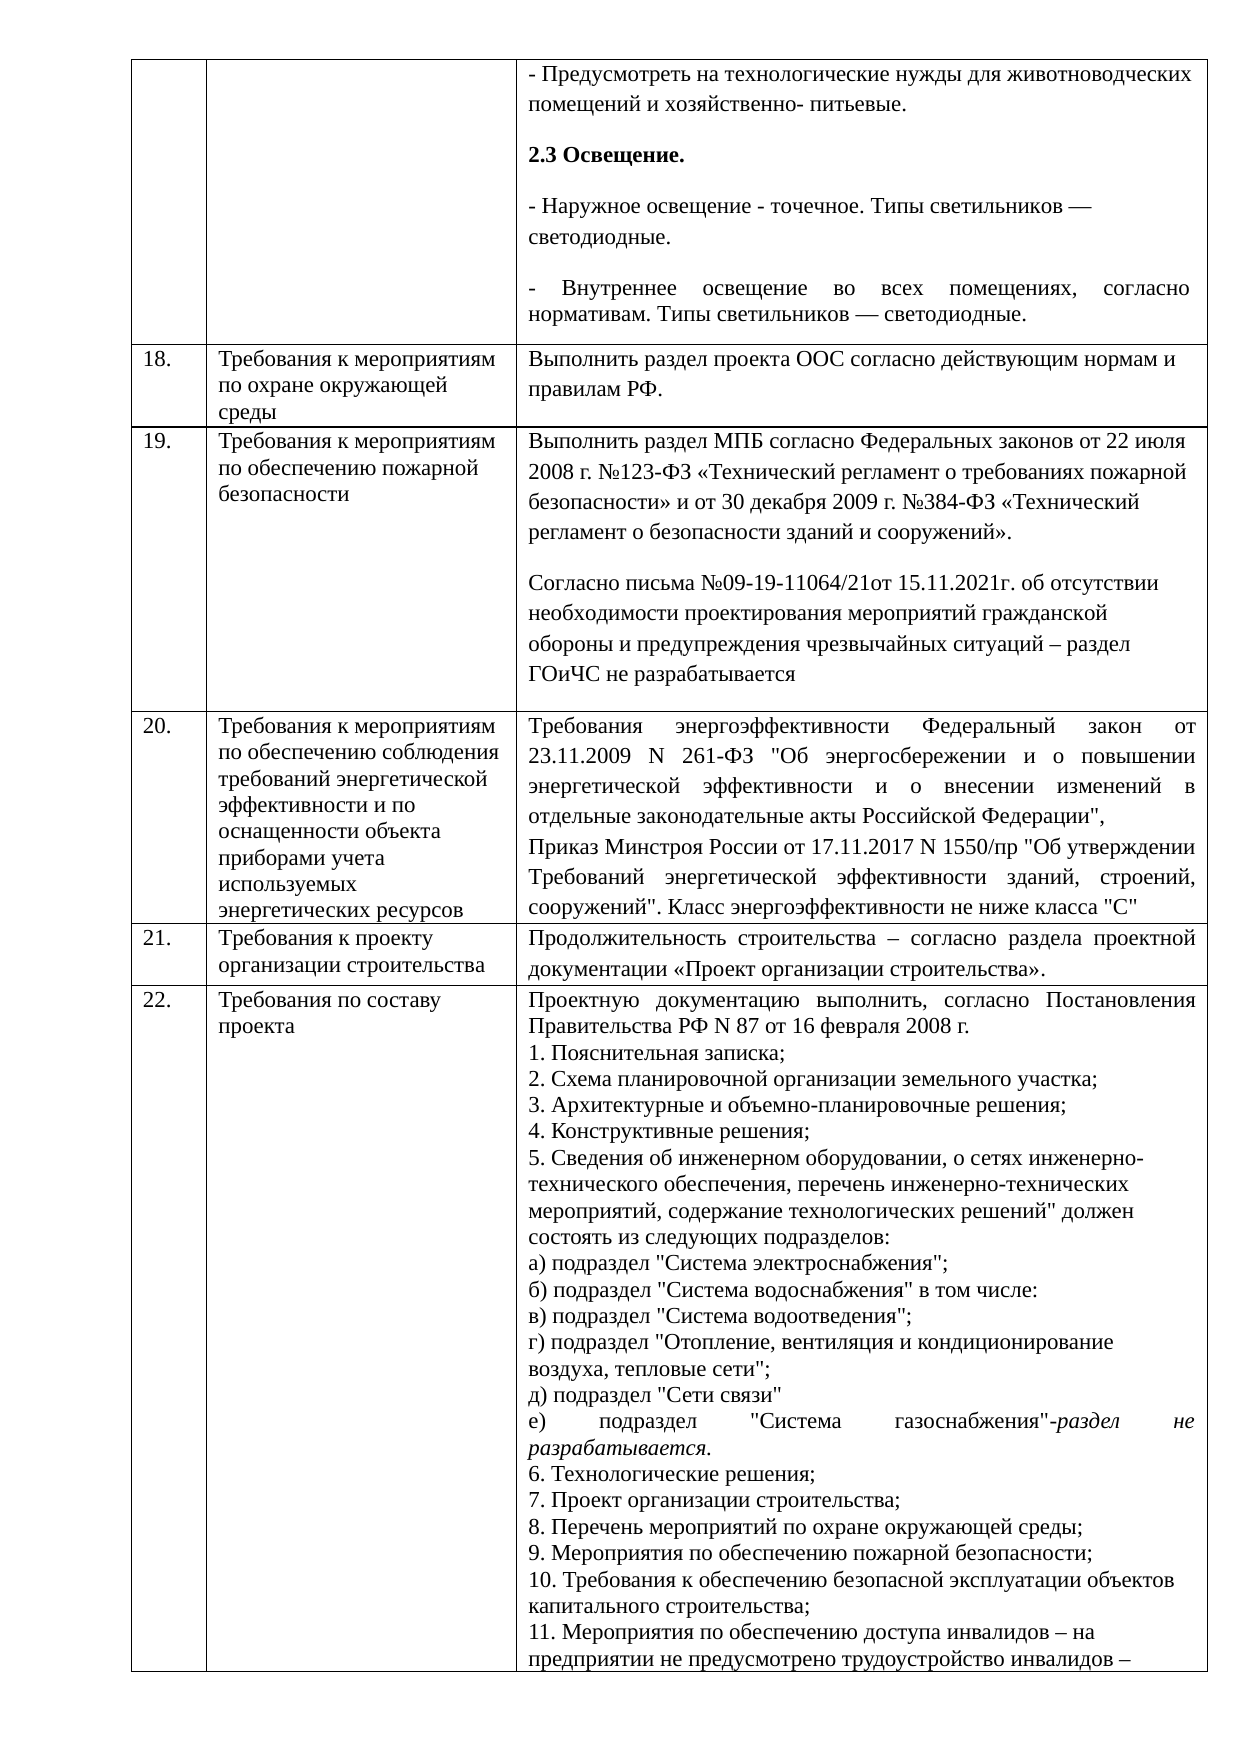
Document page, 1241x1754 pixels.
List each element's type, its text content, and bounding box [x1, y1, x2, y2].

table_cell Требования к мероприятиям по охране окружающей среды [207, 345, 516, 426]
table_cell Выполнить раздел МПБ согласно Федеральных законов от 22 июля 2008 г. №123-ФЗ «Технический регламент о требованиях пожарной безопасности» и от 30 декабря 2009 г. №384-ФЗ «Технический регламент о безопасности зданий и сооружений». Согласно письма №09-19-11064/21от 15.11.2021г. об отсутствии необходимости проектирования мероприятий гражданской обороны и предупреждения чрезвычайных ситуаций – раздел ГОиЧС не разрабатывается [517, 428, 1207, 711]
table_cell [132, 924, 206, 985]
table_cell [207, 986, 516, 1671]
table_cell Требования энергоэффективности Федеральный закон от 23.11.2009 N 261-ФЗ "Об энергосбережении и о повышении энергетической эффективности и о внесении изменений в отдельные законодательные акты Российской Федерации", Приказ Минстроя России от 17.11.2017 N 1550/пр "Об утверждении Требований энергетической эффективности зданий, строений, сооружений". Класс энергоэффективности не ниже класса "С" [517, 712, 1207, 923]
table_cell Требования к проекту организации строительства [207, 924, 516, 985]
table_cell Выполнить раздел проекта ООС согласно действующим нормам и правилам РФ. [517, 345, 1207, 426]
table_cell [132, 345, 206, 426]
table_cell Требования к мероприятиям по обеспечению соблюдения требований энергетической эффективности и по оснащенности объекта приборами учета используемых энергетических ресурсов [207, 712, 516, 923]
table_cell [132, 712, 206, 923]
table_cell [132, 428, 206, 711]
table_cell Продолжительность строительства – согласно раздела проектной документации «Проект организации строительства». [517, 924, 1207, 985]
table_cell Требования к мероприятиям по обеспечению пожарной безопасности [207, 428, 516, 711]
table_cell [132, 60, 206, 344]
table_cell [207, 60, 516, 344]
table_cell [132, 986, 206, 1671]
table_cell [517, 60, 1207, 344]
